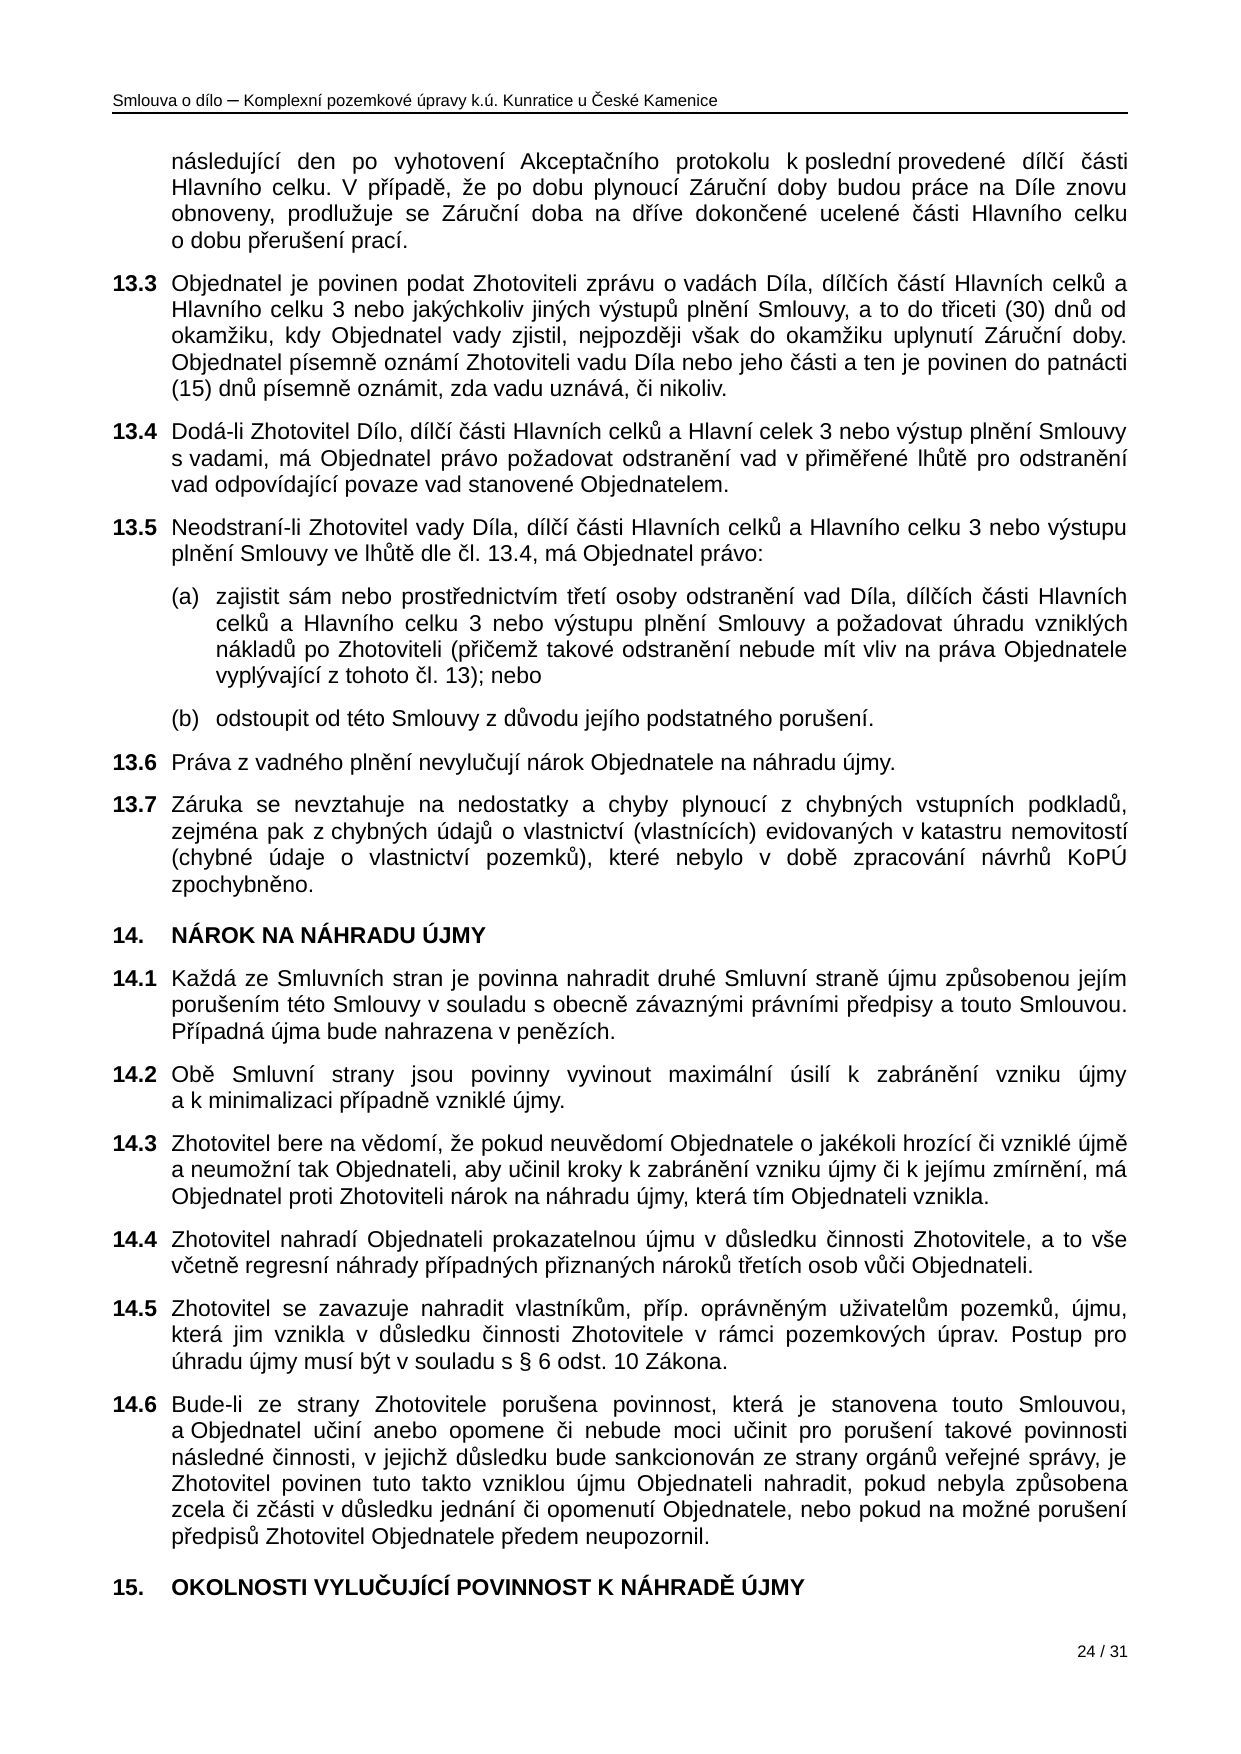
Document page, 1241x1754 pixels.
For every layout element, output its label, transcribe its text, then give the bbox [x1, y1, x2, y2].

text Obě Smluvní strany jsou povinny vyvinout maximální úsilí k zabránění vzniku újmy a k minimalizaci případně vzniklé újmy. [112, 1061, 1128, 1113]
text Objednatel je povinen podat Zhotoviteli zprávu o vadách Díla, dílčích částí Hlavních celků a Hlavního celku 3 nebo jakýchkoliv jiných výstupů plnění Smlouvy, a to do třiceti (30) dnů od okamžiku, kdy Objednatel vady zjistil, nejpozději však do okamžiku uplynutí Záruční doby. Objednatel písemně oznámí Zhotoviteli vadu Díla nebo jeho části a ten je povinen do patnácti (15) dnů písemně oznámit, zda vadu uznává, či nikoliv. [112, 270, 1128, 402]
text Bude-li ze strany Zhotovitele porušena povinnost, která je stanovena touto Smlouvou, a Objednatel učiní anebo opomene či nebude moci učinit pro porušení takové povinnosti následné činnosti, v jejichž důsledku bude sankcionován ze strany orgánů veřejné správy, je Zhotovitel povinen tuto takto vzniklou újmu Objednateli nahradit, pokud nebyla způsobena zcela či zčásti v důsledku jednání či opomenutí Objednatele, nebo pokud na možné porušení předpisů Zhotovitel Objednatele předem neupozornil. [112, 1391, 1128, 1549]
text odstoupit od této Smlouvy z důvodu jejího podstatného porušení. [171, 705, 1128, 732]
text Nárok na náhradu újmy [112, 922, 1128, 948]
text Záruka se nevztahuje na nedostatky a chyby plynoucí z chybných vstupních podkladů, zejména pak z chybných údajů o vlastnictví (vlastnících) evidovaných v katastru nemovitostí (chybné údaje o vlastnictví pozemků), které nebylo v době zpracování návrhů KoPÚ zpochybněno. [112, 791, 1128, 897]
text Práva z vadného plnění nevylučují nárok Objednatele na náhradu újmy. [112, 748, 1128, 775]
text Zhotovitel nahradí Objednateli prokazatelnou újmu v důsledku činnosti Zhotovitele, a to vše včetně regresní náhrady případných přiznaných nároků třetích osob vůči Objednateli. [112, 1226, 1128, 1278]
text Zhotovitel se zavazuje nahradit vlastníkům, příp. oprávněným uživatelům pozemků, újmu, která jim vznikla v důsledku činnosti Zhotovitele v rámci pozemkových úprav. Postup pro úhradu újmy musí být v souladu s § 6 odst. 10 Zákona. [112, 1295, 1128, 1374]
list zajistit sám nebo prostřednictvím třetí osoby odstranění vad Díla, dílčích části Hlavních celků a Hlavního celku 3 nebo výstupu plnění Smlouvy a požadovat úhradu vzniklých nákladů po Zhotoviteli (přičemž takové odstranění nebude mít vliv na práva Objednatele vyplývající z tohoto čl. 13); nebo [171, 583, 1128, 689]
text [112, 148, 1128, 253]
text Zhotovitel bere na vědomí, že pokud neuvědomí Objednatele o jakékoli hrozící či vzniklé újmě a neumožní tak Objednateli, aby učinil kroky k zabránění vzniku újmy či k jejímu zmírnění, má Objednatel proti Zhotoviteli nárok na náhradu újmy, která tím Objednateli vznikla. [112, 1130, 1128, 1209]
text Neodstraní-li Zhotovitel vady Díla, dílčí části Hlavních celků a Hlavního celku 3 nebo výstupu plnění Smlouvy ve lhůtě dle čl. 13.4, má Objednatel právo: [112, 514, 1128, 567]
text Okolnosti vylučující povinnost k náhradě újmy [112, 1574, 1128, 1600]
text Každá ze Smluvních stran je povinna nahradit druhé Smluvní straně újmu způsobenou jejím porušením této Smlouvy v souladu s obecně závaznými právními předpisy a touto Smlouvou. Případná újma bude nahrazena v penězích. [112, 965, 1128, 1044]
text Dodá-li Zhotovitel Dílo, dílčí části Hlavních celků a Hlavní celek 3 nebo výstup plnění Smlouvy s vadami, má Objednatel právo požadovat odstranění vad v přiměřené lhůtě pro odstranění vad odpovídající povaze vad stanovené Objednatelem. [112, 418, 1128, 497]
